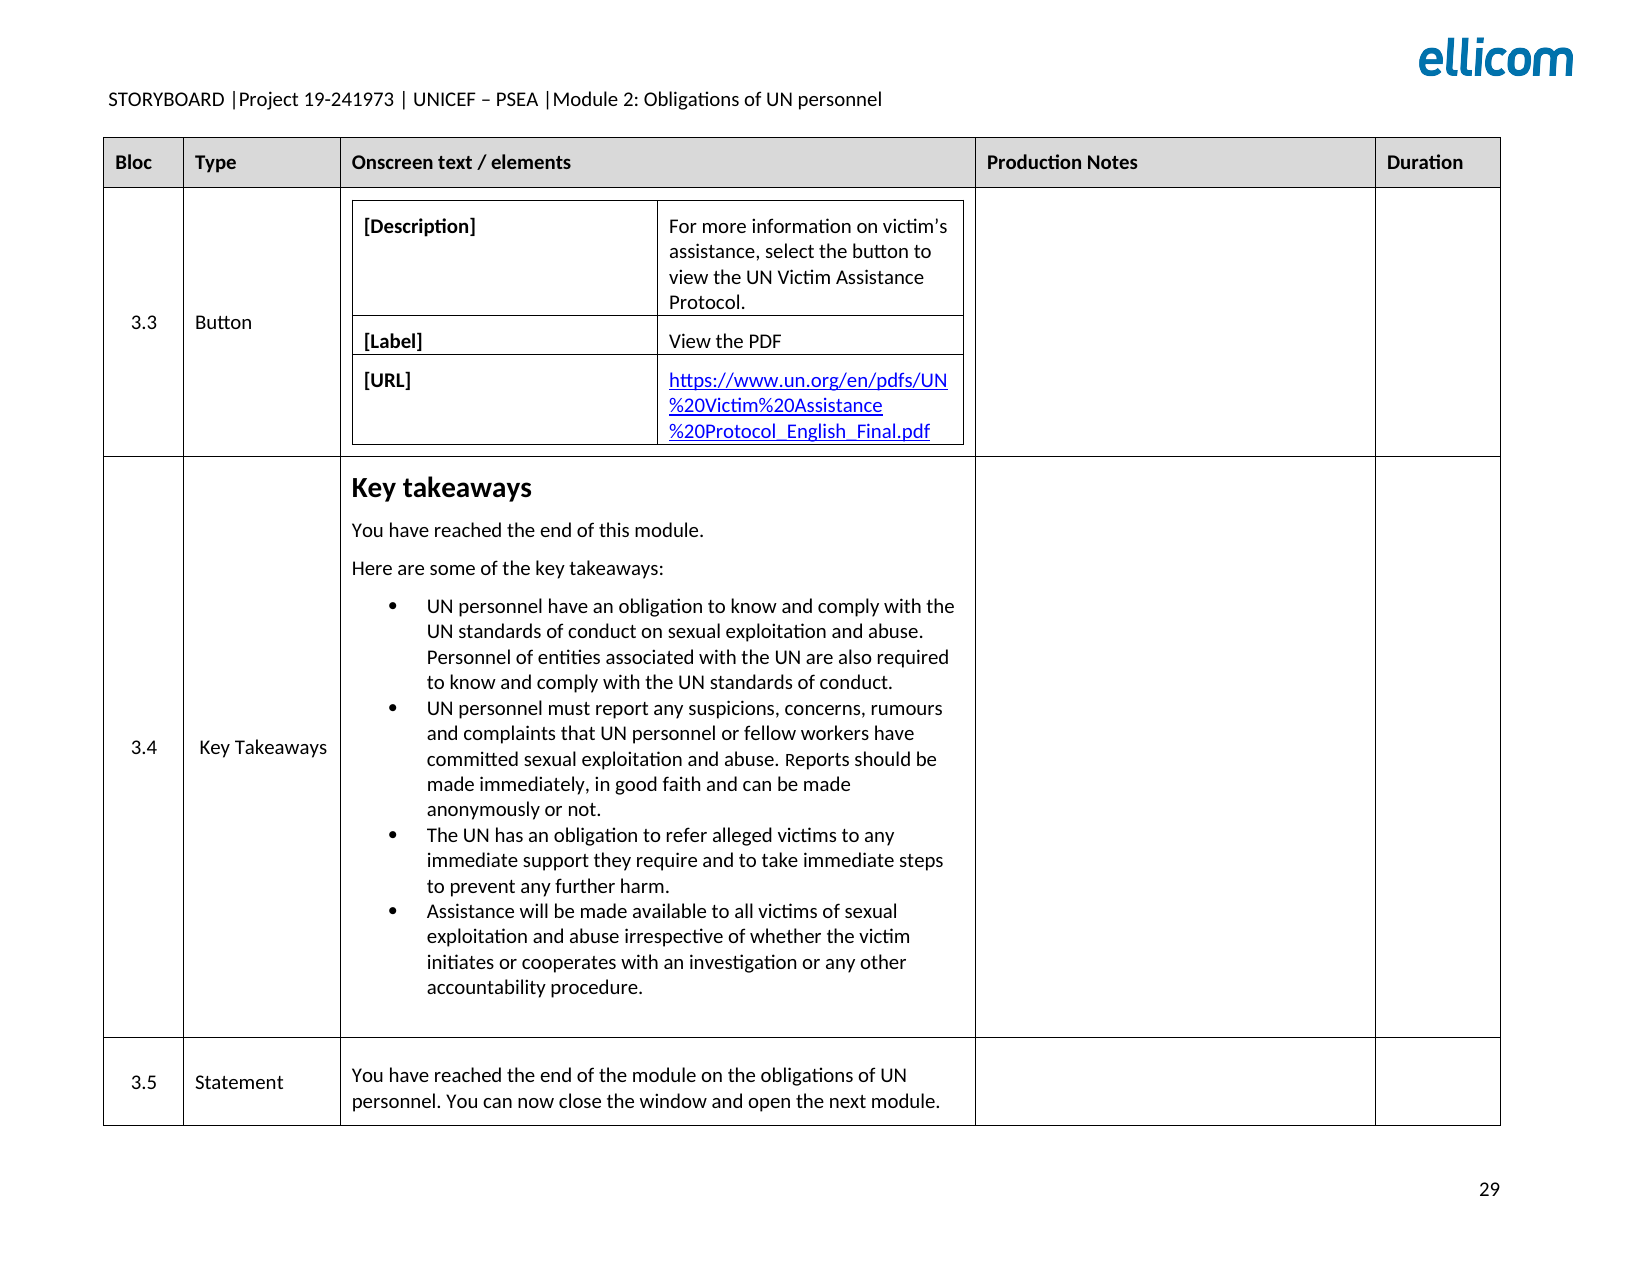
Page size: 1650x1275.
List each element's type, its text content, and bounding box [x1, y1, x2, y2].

table_header Duration [1376, 138, 1500, 187]
table_cell [976, 457, 1375, 1037]
table_header Production Notes [976, 138, 1375, 187]
table_cell [341, 188, 975, 456]
table_cell Key takeaways You have reached the end of this module. Here are some of the key takeaways: UN personnel have an obligation to know and comply with the UN standards of conduct on sexual exploitation and abuse. Personnel of entities associated with the UN are also required to know and comply with the UN standards of conduct. UN personnel must report any suspicions, concerns, rumours and complaints that UN personnel or fellow workers have committed sexual exploitation and abuse. Reports should be made immediately, in good faith and can be made anonymously or not. The UN has an obligation to refer alleged victims to any immediate support they require and to take immediate steps to prevent any further harm. Assistance will be made available to all victims of sexual exploitation and abuse irrespective of whether the victim initiates or cooperates with an investigation or any other accountability procedure. [341, 457, 975, 1037]
table_header Onscreen text / elements [341, 138, 975, 187]
table_cell 3.4 [104, 457, 183, 1037]
table_cell You have reached the end of the module on the obligations of UN personnel. You can now close the window and open the next module. [341, 1038, 975, 1125]
table_cell Button [184, 188, 340, 456]
table_cell [976, 188, 1375, 456]
table_cell Statement [184, 1038, 340, 1125]
table_cell [184, 457, 340, 1037]
table_cell 3.5 [104, 1038, 183, 1125]
table_cell [1376, 1038, 1500, 1125]
table_header Bloc [104, 138, 183, 187]
table_cell [1376, 457, 1500, 1037]
table_cell [976, 1038, 1375, 1125]
table_cell [1376, 188, 1500, 456]
table_header Type [184, 138, 340, 187]
picture [1418, 31, 1573, 82]
table_cell 3.3 [104, 188, 183, 456]
